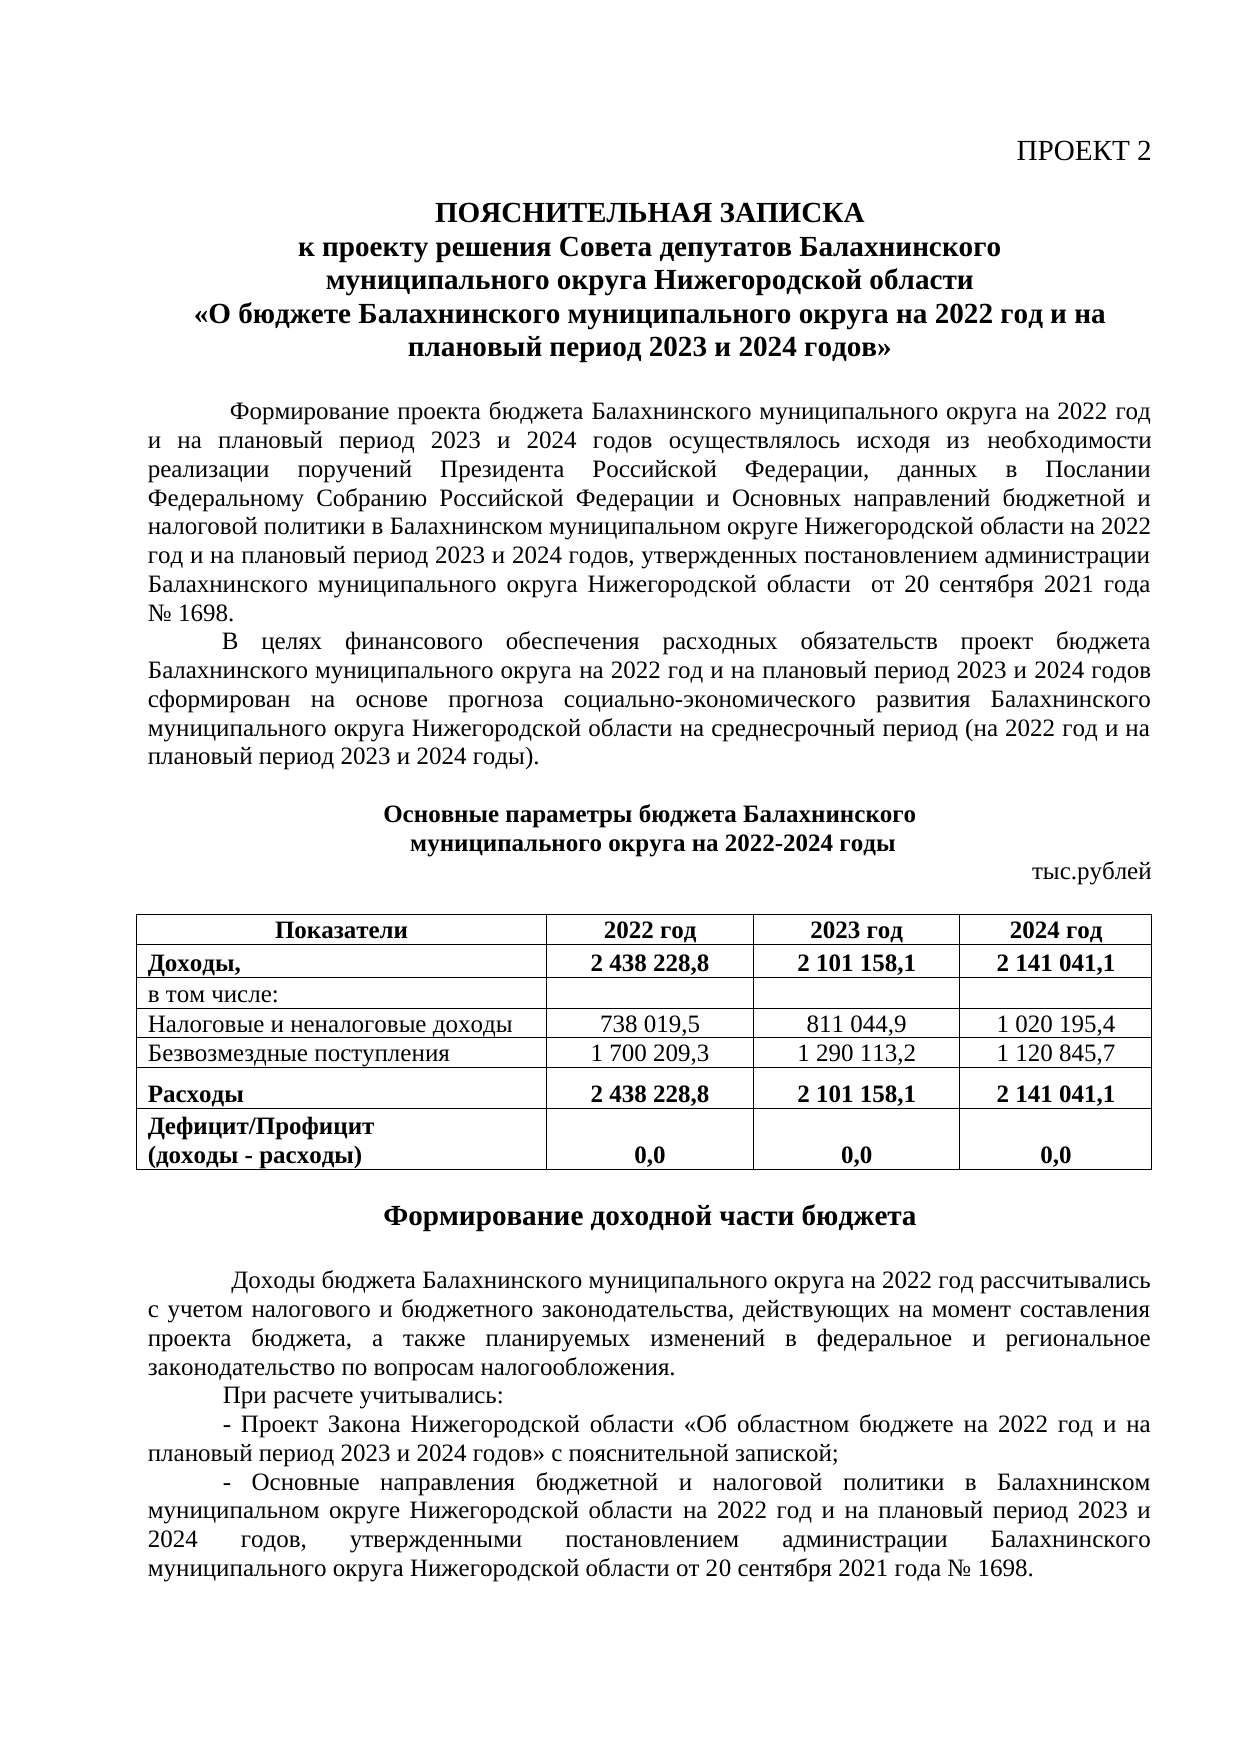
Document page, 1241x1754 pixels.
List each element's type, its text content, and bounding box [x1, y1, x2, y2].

table_cell 1 020 195,4 [960, 1009, 1151, 1037]
table_cell Дефицит/Профицит (доходы - расходы) [137, 1109, 546, 1168]
text «О бюджете Балахнинского муниципального округа на 2022 год и на плановый период 2023 и 2024 годов» [148, 296, 1152, 363]
table_cell 0,0 [960, 1109, 1151, 1168]
table_cell Доходы, [137, 945, 546, 977]
text - Основные направления бюджетной и налоговой политики в Балахнинском муниципальном округе Нижегородской области на 2022 год и на плановый период 2023 и 2024 годов, утвержденными постановлением администрации Балахнинского муниципального округа Нижегородской области от 20 сентября 2021 года № 1698. [148, 1467, 1152, 1582]
table_cell 811 044,9 [754, 1009, 959, 1037]
subtitle ПОЯСНИТЕЛЬНАЯ ЗАПИСКА [148, 195, 1152, 229]
table_header 2022 год [547, 915, 753, 944]
text При расчете учитывались: [148, 1380, 1152, 1409]
table_cell 2 101 158,1 [754, 1068, 959, 1108]
table_cell 2 438 228,8 [547, 1068, 753, 1108]
table_cell 2 141 041,1 [960, 1068, 1151, 1108]
table_cell 1 700 209,3 [547, 1038, 753, 1067]
table_cell 0,0 [547, 1109, 753, 1168]
table_header 2023 год [754, 915, 959, 944]
table_cell 2 101 158,1 [754, 945, 959, 977]
table_cell [754, 978, 959, 1008]
text Доходы бюджета Балахнинского муниципального округа на 2022 год рассчитывались с учетом налогового и бюджетного законодательства, действующих на момент составления проекта бюджета, а также планируемых изменений в федеральное и региональное законодательство по вопросам налогообложения. [148, 1265, 1152, 1380]
table_header Показатели [137, 915, 546, 944]
table_cell 738 019,5 [547, 1009, 753, 1037]
table_cell 2 438 228,8 [547, 945, 753, 977]
table_cell 1 290 113,2 [754, 1038, 959, 1067]
table_cell 0,0 [754, 1109, 959, 1168]
text Формирование проекта бюджета Балахнинского муниципального округа на 2022 год и на плановый период 2023 и 2024 годов осуществлялось исходя из необходимости реализации поручений Президента Российской Федерации, данных в Послании Федеральному Собранию Российской Федерации и Основных направлений бюджетной и налоговой политики в Балахнинском муниципальном округе Нижегородской области на 2022 год и на плановый период 2023 и 2024 годов, утвержденных постановлением администрации Балахнинского муниципального округа Нижегородской области от 20 сентября 2021 года № 1698. [148, 396, 1152, 626]
table_cell Налоговые и неналоговые доходы [137, 1009, 546, 1037]
text тыс.рублей [148, 856, 1152, 885]
text В целях финансового обеспечения расходных обязательств проект бюджета Балахнинского муниципального округа на 2022 год и на плановый период 2023 и 2024 годов сформирован на основе прогноза социально-экономического развития Балахнинского муниципального округа Нижегородской области на среднесрочный период (на 2022 год и на плановый период 2023 и 2024 годы). [148, 626, 1152, 770]
table_cell Расходы [137, 1068, 546, 1108]
subtitle ПРОЕКТ 2 [148, 133, 1152, 166]
table_cell 1 120 845,7 [960, 1038, 1151, 1067]
text муниципального округа Нижегородской области [148, 262, 1152, 296]
table_cell [960, 978, 1151, 1008]
table_cell в том числе: [137, 978, 546, 1008]
table_cell 2 141 041,1 [960, 945, 1151, 977]
text муниципального округа на 2022-2024 годы [148, 828, 1152, 856]
text к проекту решения Совета депутатов Балахнинского [148, 229, 1152, 262]
table_cell [547, 978, 753, 1008]
table_cell Безвозмездные поступления [137, 1038, 546, 1067]
text Основные параметры бюджета Балахнинского [148, 799, 1152, 828]
text - Проект Закона Нижегородской области «Об областном бюджете на 2022 год и на плановый период 2023 и 2024 годов» с пояснительной запиской; [148, 1409, 1152, 1467]
text Формирование доходной части бюджета [148, 1198, 1152, 1232]
table_header 2024 год [960, 915, 1151, 944]
